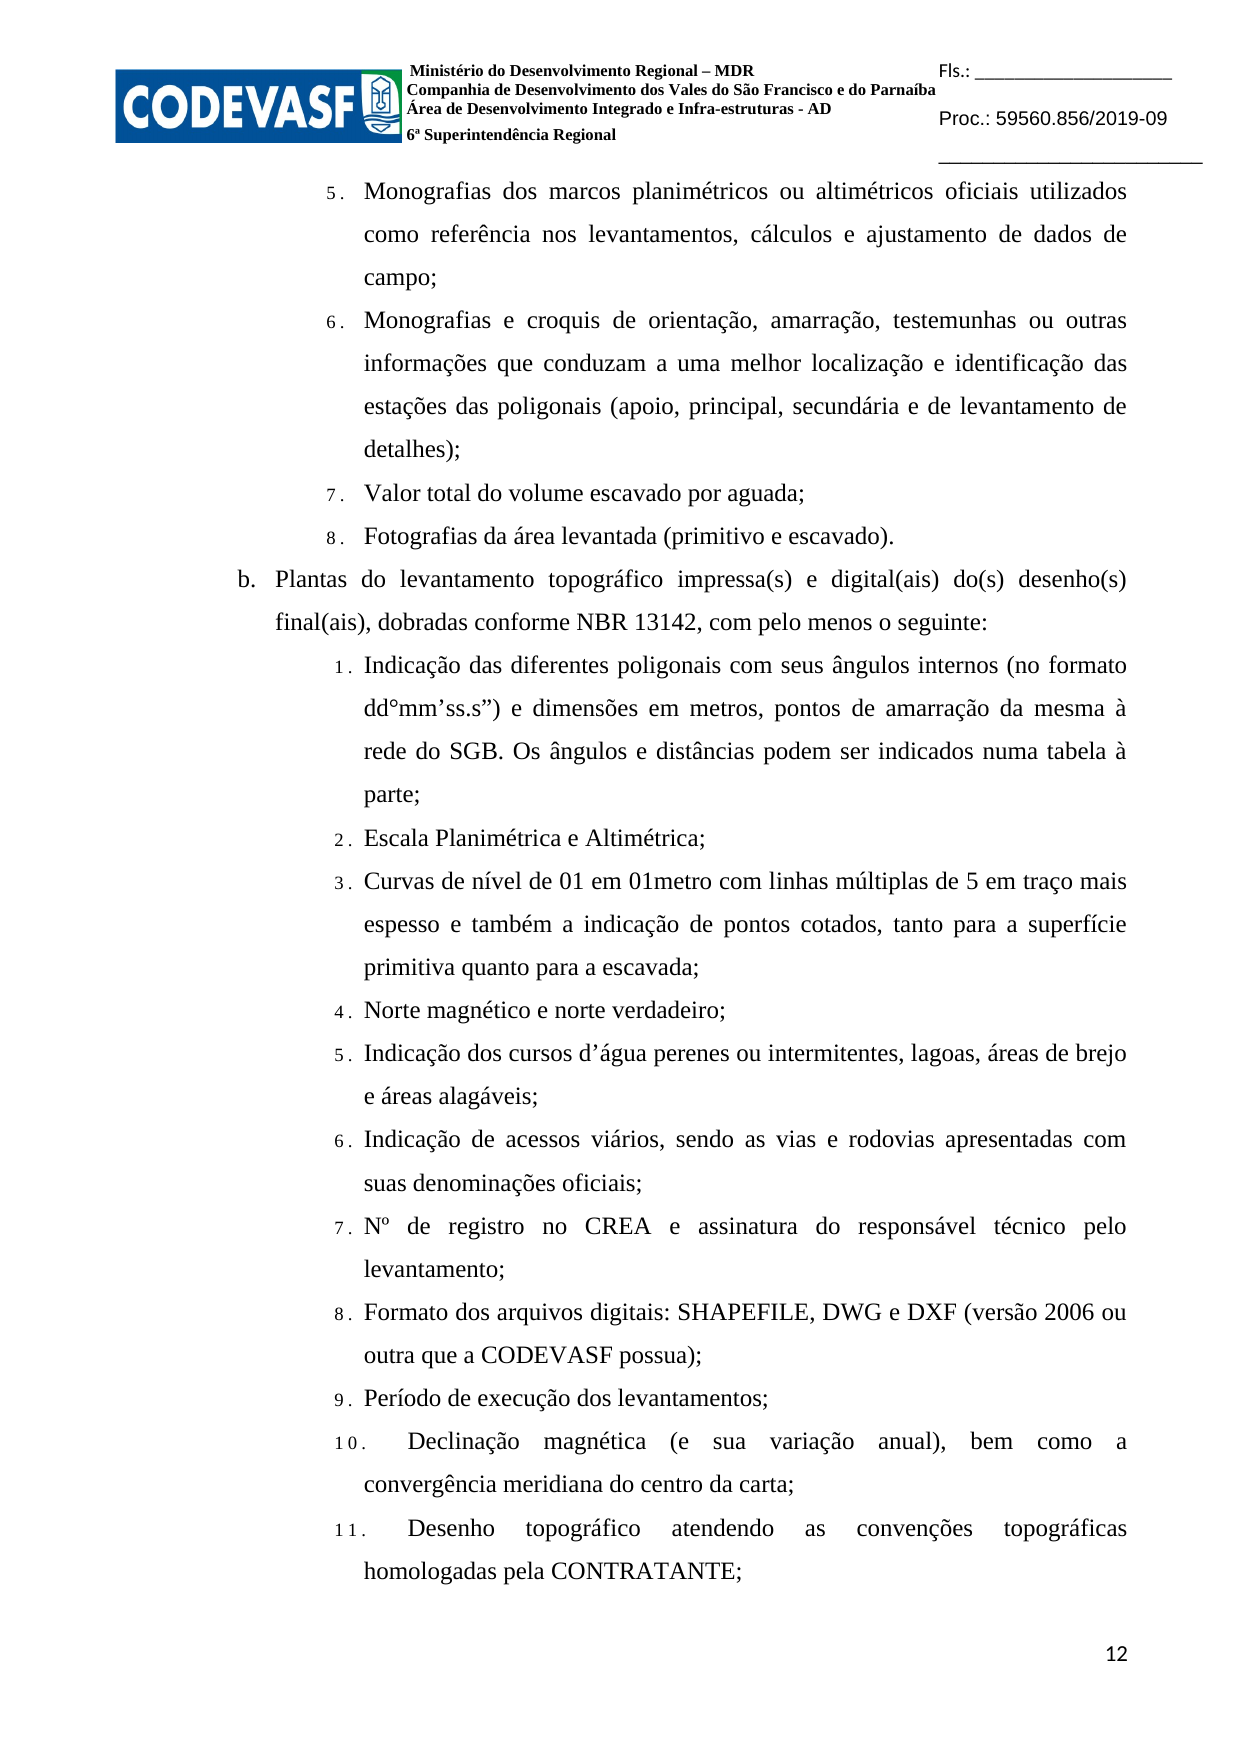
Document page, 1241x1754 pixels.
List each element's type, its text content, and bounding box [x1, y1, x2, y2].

list Declinação magnética (e sua variação anual), bem como a convergência meridiana do centro da carta; [334, 1426, 1128, 1498]
list Plantas do levantamento topográfico impressa(s) e digital(ais) do(s) desenho(s) final(ais), dobradas conforme NBR 13142, com pelo menos o seguinte: [237, 564, 1128, 636]
list Valor total do volume escavado por aguada; [326, 478, 1128, 506]
list Indicação das diferentes poligonais com seus ângulos internos (no formato dd°mm’ss.s”) e dimensões em metros, pontos de amarração da mesma à rede do SGB. Os ângulos e distâncias podem ser indicados numa tabela à parte; [334, 650, 1128, 808]
list Monografias e croquis de orientação, amarração, testemunhas ou outras informações que conduzam a uma melhor localização e identificação das estações das poligonais (apoio, principal, secundária e de levantamento de detalhes); [326, 305, 1128, 463]
list Curvas de nível de 01 em 01metro com linhas múltiplas de 5 em traço mais espesso e também a indicação de pontos cotados, tanto para a superfície primitiva quanto para a escavada; [334, 866, 1128, 981]
picture [115, 69, 402, 143]
list Desenho topográfico atendendo as convenções topográficas homologadas pela CONTRATANTE; [334, 1513, 1128, 1584]
list Nº de registro no CREA e assinatura do responsável técnico pelo levantamento; [334, 1211, 1128, 1283]
list Indicação de acessos viários, sendo as vias e rodovias apresentadas com suas denominações oficiais; [334, 1124, 1128, 1196]
list Monografias dos marcos planimétricos ou altimétricos oficiais utilizados como referência nos levantamentos, cálculos e ajustamento de dados de campo; [326, 150, 1128, 291]
list Indicação dos cursos d’água perenes ou intermitentes, lagoas, áreas de brejo e áreas alagáveis; [334, 1038, 1128, 1110]
list Norte magnético e norte verdadeiro; [334, 995, 1128, 1024]
list Período de execução dos levantamentos; [334, 1383, 1128, 1412]
list Fotografias da área levantada (primitivo e escavado). [326, 521, 1128, 549]
list Escala Planimétrica e Altimétrica; [334, 823, 1128, 851]
list Formato dos arquivos digitais: SHAPEFILE, DWG e DXF (versão 2006 ou outra que a CODEVASF possua); [334, 1297, 1128, 1369]
